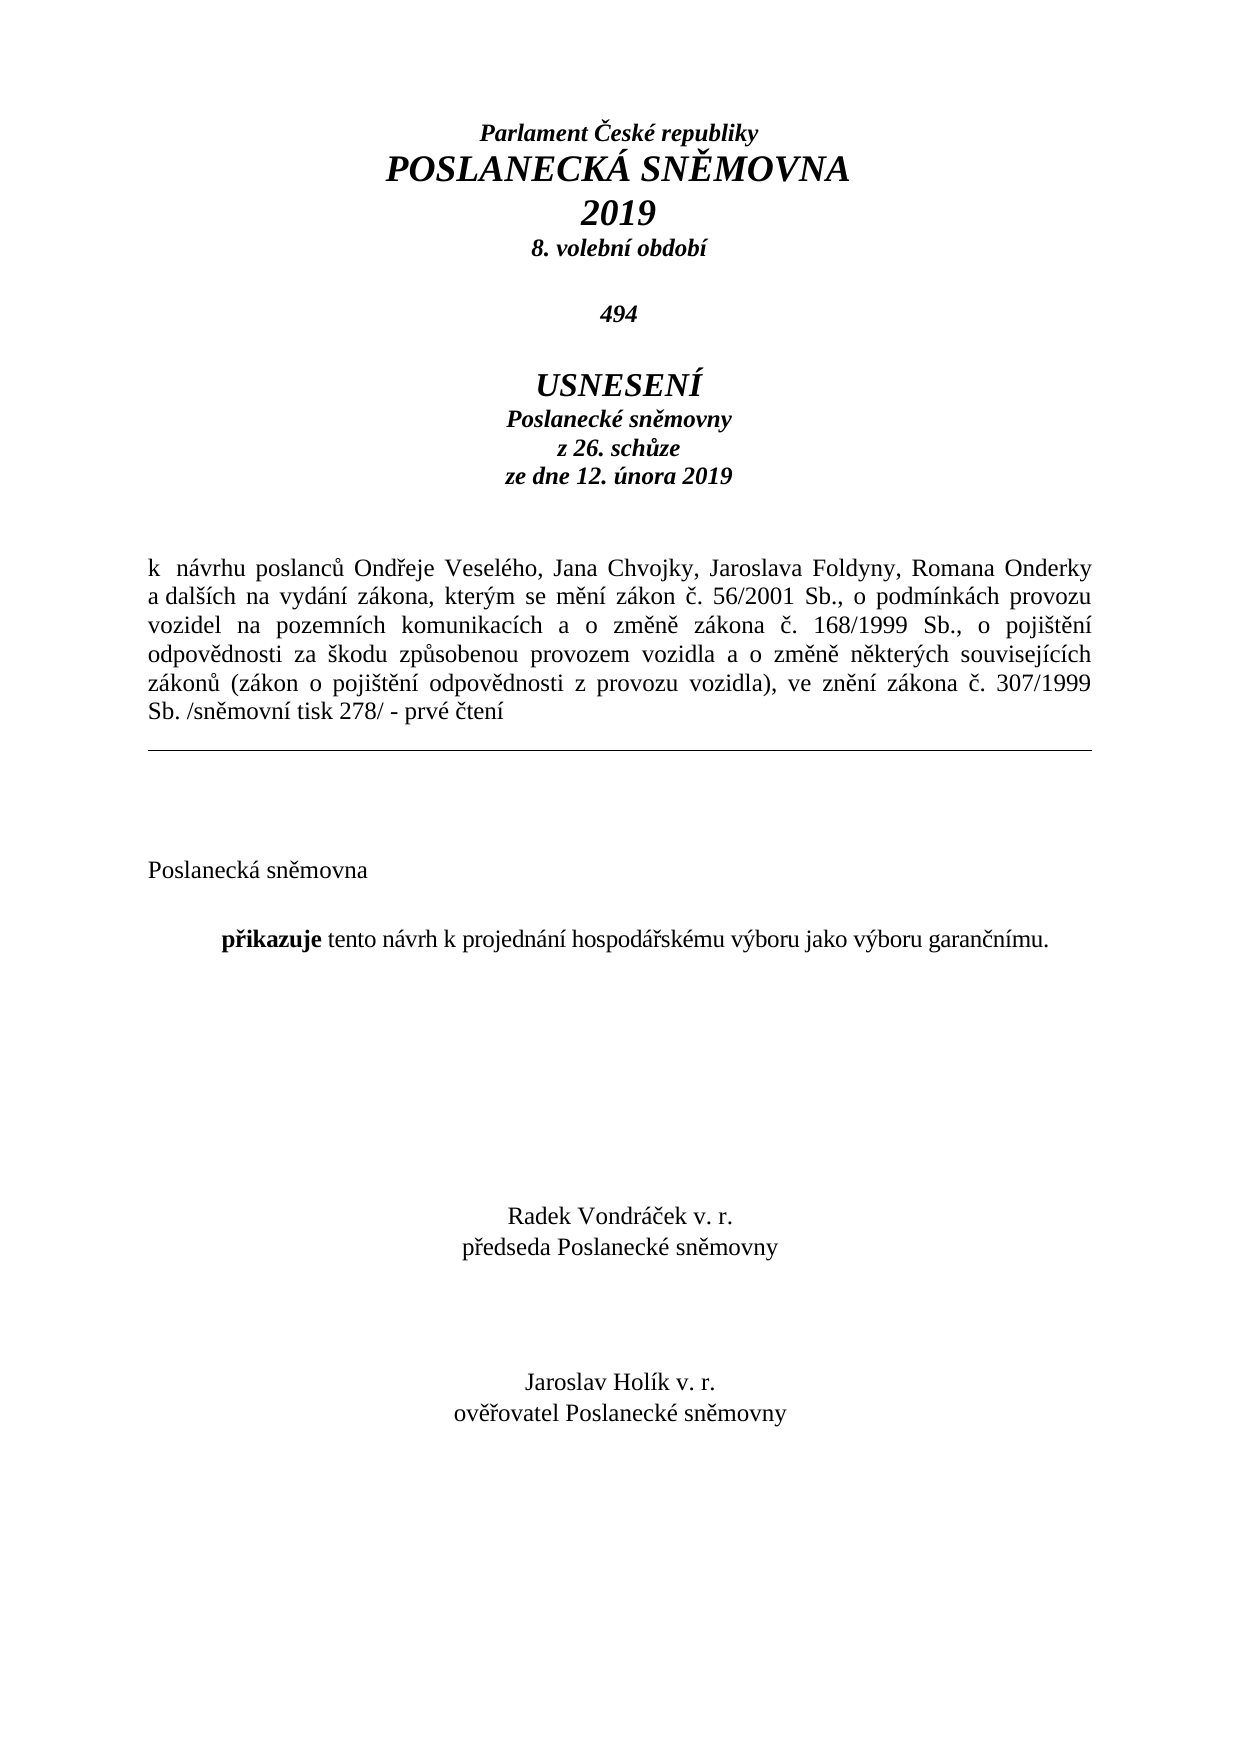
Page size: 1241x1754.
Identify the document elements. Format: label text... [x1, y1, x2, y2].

text USNESENÍ [148, 366, 1092, 404]
text POSLANECKÁ SNĚMOVNA [148, 147, 1092, 190]
text 2019 [148, 190, 1092, 233]
text přikazuje tento návrh k projednání hospodářskému výboru jako výboru garančnímu. [148, 924, 1092, 953]
text Poslanecká sněmovna [148, 855, 1092, 884]
text Parlament České republiky [148, 118, 1092, 147]
text Radek Vondráček v. r. [148, 1201, 1092, 1230]
text k návrhu poslanců Ondřeje Veselého, Jana Chvojky, Jaroslava Foldyny, Romana Onderky a dalších na vydání zákona, kterým se mění zákon č. 56/2001 Sb., o podmínkách provozu vozidel na pozemních komunikacích a o změně zákona č. 168/1999 Sb., o pojištění odpovědnosti za škodu způsobenou provozem vozidla a o změně některých souvisejících zákonů (zákon o pojištění odpovědnosti z provozu vozidla), ve znění zákona č. 307/1999 Sb. /sněmovní tisk 278/ - prvé čtení [148, 553, 1092, 750]
text Jaroslav Holík v. r. [148, 1367, 1092, 1396]
text z 26. schůze [148, 433, 1092, 461]
text Poslanecké sněmovny [148, 404, 1092, 433]
text ze dne 12. února 2019 [148, 461, 1092, 490]
text 8. volební období [148, 233, 1092, 262]
text předseda Poslanecké sněmovny [148, 1232, 1092, 1261]
text ověřovatel Poslanecké sněmovny [148, 1398, 1092, 1427]
text 494 [148, 299, 1092, 328]
